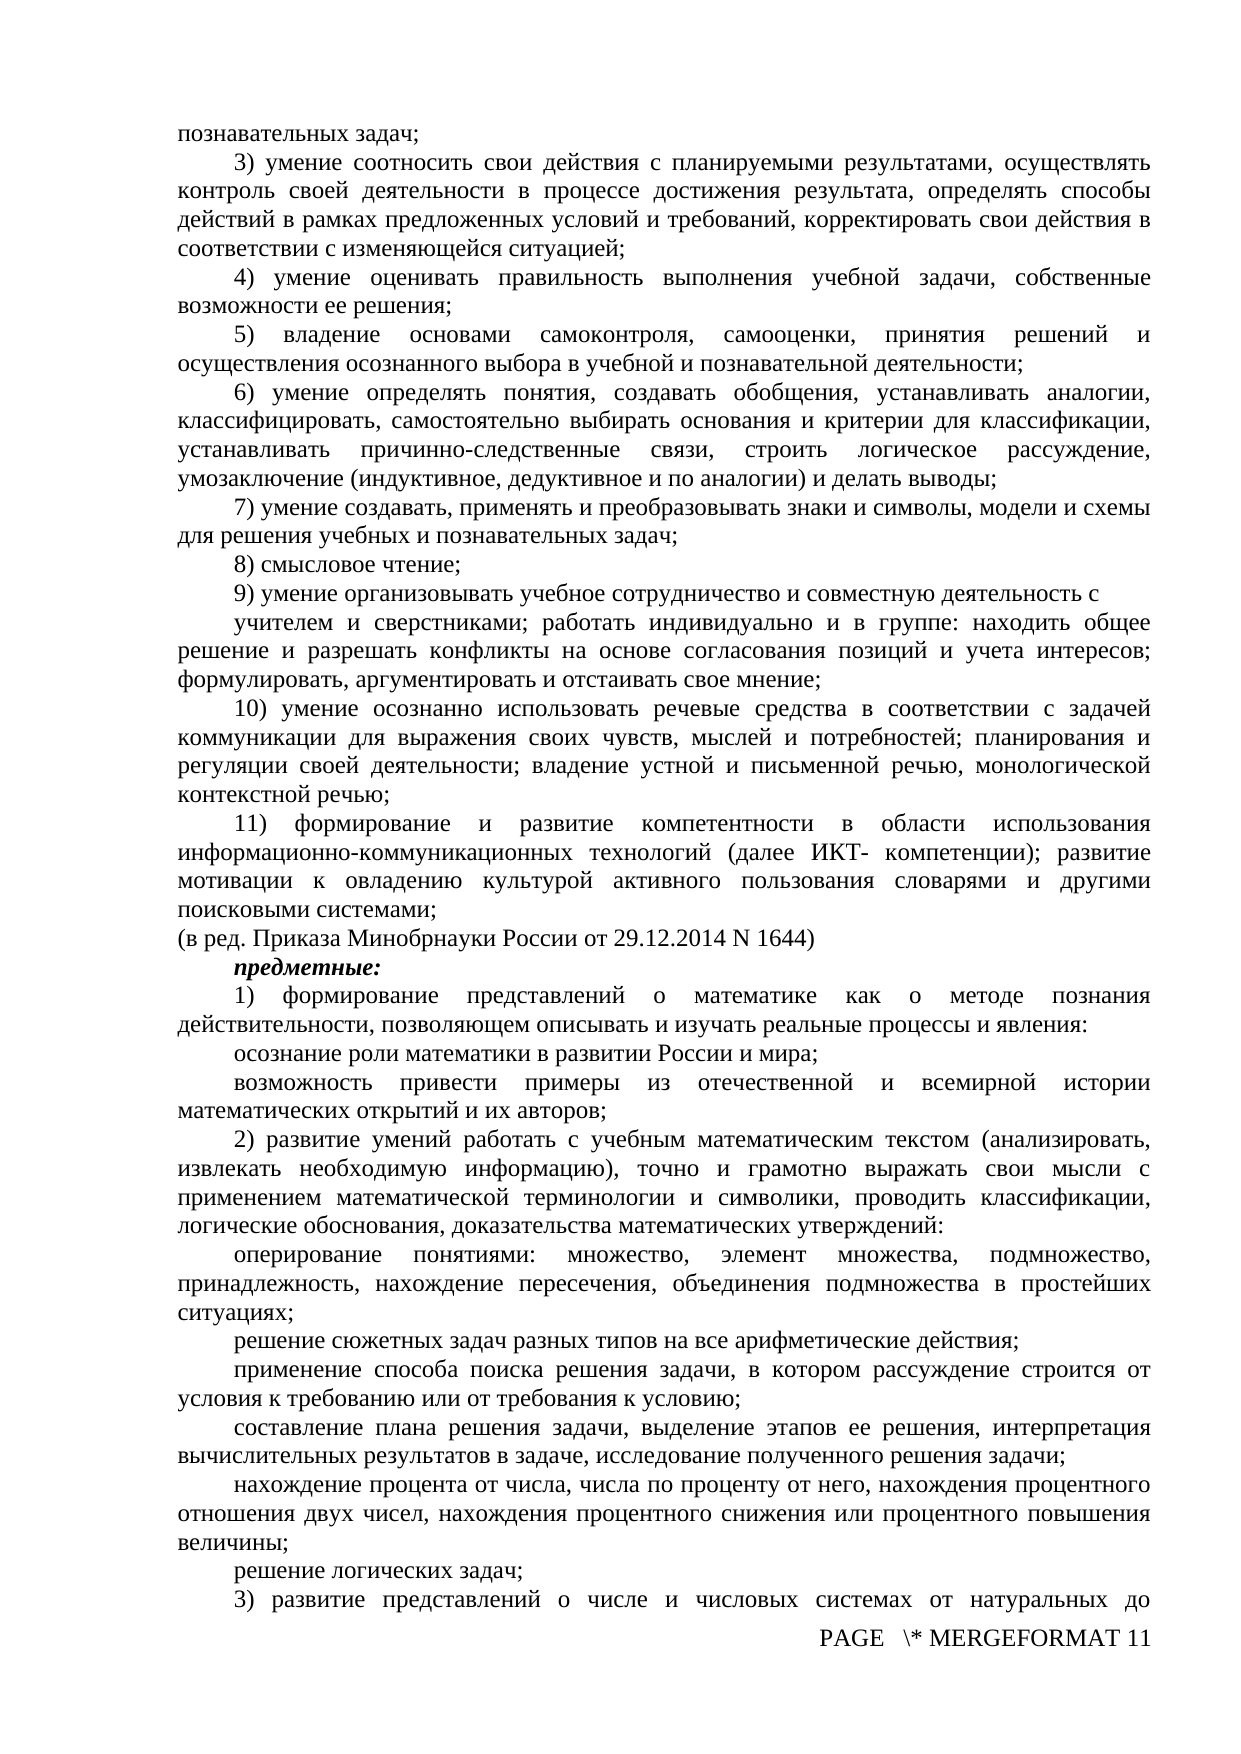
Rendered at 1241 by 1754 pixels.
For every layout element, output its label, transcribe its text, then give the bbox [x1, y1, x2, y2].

text предметные: [177, 952, 1152, 981]
text возможность привести примеры из отечественной и всемирной истории математических открытий и их авторов; [177, 1067, 1152, 1124]
text нахождение процента от числа, числа по проценту от него, нахождения процентного отношения двух чисел, нахождения процентного снижения или процентного повышения величины; [177, 1469, 1152, 1556]
text 7) умение создавать, применять и преобразовывать знаки и символы, модели и схемы для решения учебных и познавательных задач; [177, 492, 1152, 549]
text 10) умение осознанно использовать речевые средства в соответствии с задачей коммуникации для выражения своих чувств, мыслей и потребностей; планирования и регуляции своей деятельности; владение устной и письменной речью, монологической контекстной речью; [177, 693, 1152, 808]
text 9) умение организовывать учебное сотрудничество и совместную деятельность с [177, 578, 1152, 607]
text 3) умение соотносить свои действия с планируемыми результатами, осуществлять контроль своей деятельности в процессе достижения результата, определять способы действий в рамках предложенных условий и требований, корректировать свои действия в соответствии с изменяющейся ситуацией; [177, 147, 1152, 262]
text 11) формирование и развитие компетентности в области использования информационно-коммуникационных технологий (далее ИКТ- компетенции); развитие мотивации к овладению культурой активного пользования словарями и другими поисковыми системами; [177, 808, 1152, 923]
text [177, 1584, 1152, 1613]
text 2) развитие умений работать с учебным математическим текстом (анализировать, извлекать необходимую информацию), точно и грамотно выражать свои мысли с применением математической терминологии и символики, проводить классификации, логические обоснования, доказательства математических утверждений: [177, 1124, 1152, 1239]
text (в ред. Приказа Минобрнауки России от 29.12.2014 N 1644) [177, 923, 1152, 952]
text 8) смысловое чтение; [177, 549, 1152, 578]
text решение сюжетных задач разных типов на все арифметические действия; [177, 1326, 1152, 1354]
text 6) умение определять понятия, создавать обобщения, устанавливать аналогии, классифицировать, самостоятельно выбирать основания и критерии для классификации, устанавливать причинно-следственные связи, строить логическое рассуждение, умозаключение (индуктивное, дедуктивное и по аналогии) и делать выводы; [177, 377, 1152, 492]
text применение способа поиска решения задачи, в котором рассуждение строится от условия к требованию или от требования к условию; [177, 1354, 1152, 1412]
text учителем и сверстниками; работать индивидуально и в группе: находить общее решение и разрешать конфликты на основе согласования позиций и учета интересов; формулировать, аргументировать и отстаивать свое мнение; [177, 607, 1152, 693]
text оперирование понятиями: множество, элемент множества, подмножество, принадлежность, нахождение пересечения, объединения подмножества в простейших ситуациях; [177, 1239, 1152, 1326]
text составление плана решения задачи, выделение этапов ее решения, интерпретация вычислительных результатов в задаче, исследование полученного решения задачи; [177, 1412, 1152, 1469]
text осознание роли математики в развитии России и мира; [177, 1038, 1152, 1067]
text 1) формирование представлений о математике как о методе познания действительности, позволяющем описывать и изучать реальные процессы и явления: [177, 981, 1152, 1038]
text решение логических задач; [177, 1556, 1152, 1584]
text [177, 118, 1152, 147]
text 4) умение оценивать правильность выполнения учебной задачи, собственные возможности ее решения; [177, 262, 1152, 319]
text 5) владение основами самоконтроля, самооценки, принятия решений и осуществления осознанного выбора в учебной и познавательной деятельности; [177, 319, 1152, 377]
